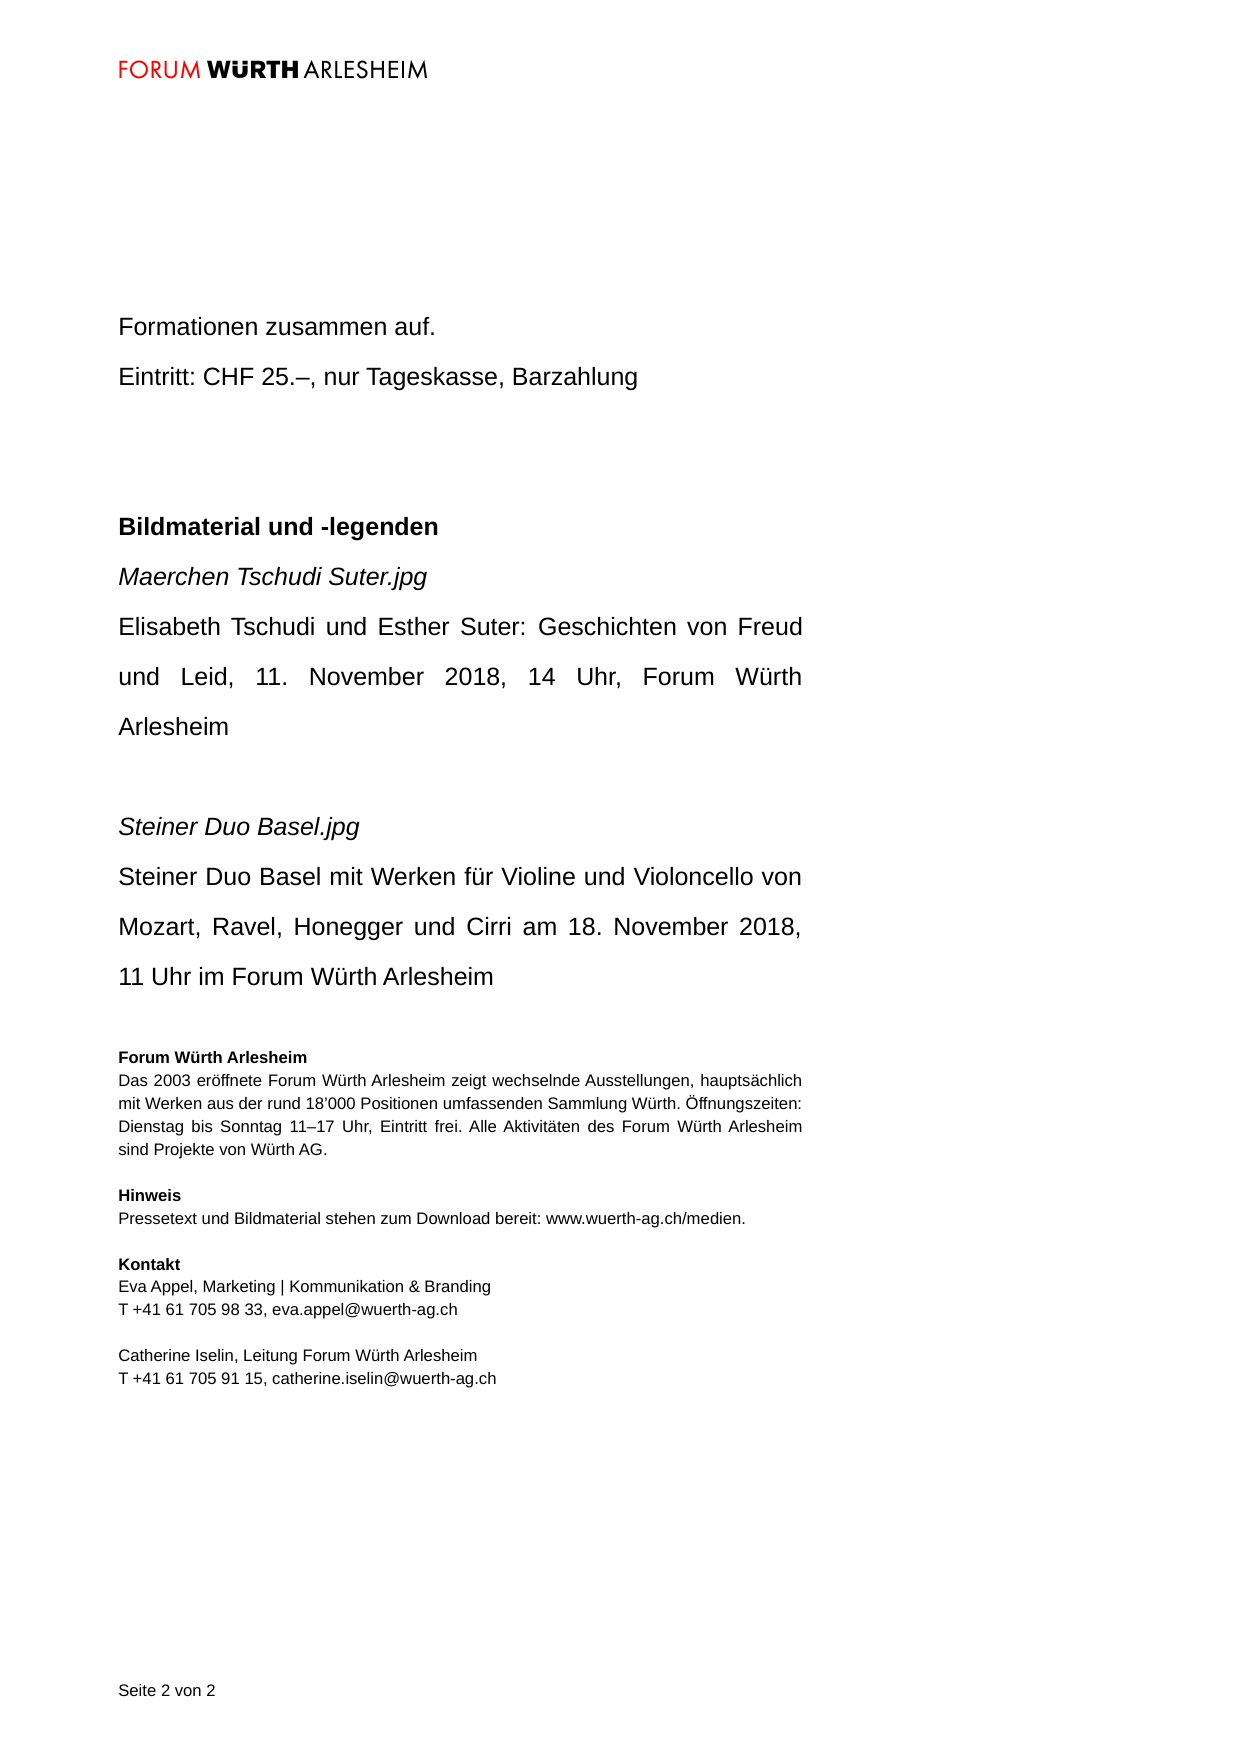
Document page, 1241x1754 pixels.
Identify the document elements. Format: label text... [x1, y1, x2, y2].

subtitle Hinweis [118, 1183, 803, 1206]
text Pressetext und Bildmaterial stehen zum Download bereit: www.wuerth-ag.ch/medien. [118, 1206, 803, 1229]
picture [118, 59, 428, 79]
text Catherine Iselin, Leitung Forum Würth Arlesheim [118, 1343, 803, 1366]
text Bildmaterial und -legenden [118, 495, 803, 545]
text Eintritt: CHF 25.–, nur Tageskasse, Barzahlung [118, 345, 803, 395]
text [118, 295, 803, 345]
text Elisabeth Tschudi und Esther Suter: Geschichten von Freud und Leid, 11. November 2018, 14 Uhr, Forum Würth Arlesheim [118, 595, 803, 745]
text T +41 61 705 98 33, eva.appel@wuerth-ag.ch [118, 1297, 803, 1320]
text Steiner Duo Basel mit Werken für Violine und Violoncello von Mozart, Ravel, Honegger und Cirri am 18. November 2018, 11 Uhr im Forum Würth Arlesheim [118, 845, 803, 995]
subtitle Forum Würth Arlesheim [118, 1045, 803, 1068]
text Das 2003 eröffnete Forum Würth Arlesheim zeigt wechselnde Ausstellungen, hauptsächlich mit Werken aus der rund 18’000 Positionen umfassenden Sammlung Würth. Öffnungszeiten: Dienstag bis Sonntag 11–17 Uhr, Eintritt frei. Alle Aktivitäten des Forum Würth Arlesheim sind Projekte von Würth AG. [118, 1068, 803, 1160]
subtitle Kontakt [118, 1252, 803, 1274]
text Steiner Duo Basel.jpg [118, 795, 803, 845]
text Maerchen Tschudi Suter.jpg [118, 545, 803, 595]
text T +41 61 705 91 15, catherine.iselin@wuerth-ag.ch [118, 1366, 803, 1389]
text Eva Appel, Marketing | Kommunikation & Branding [118, 1274, 803, 1297]
